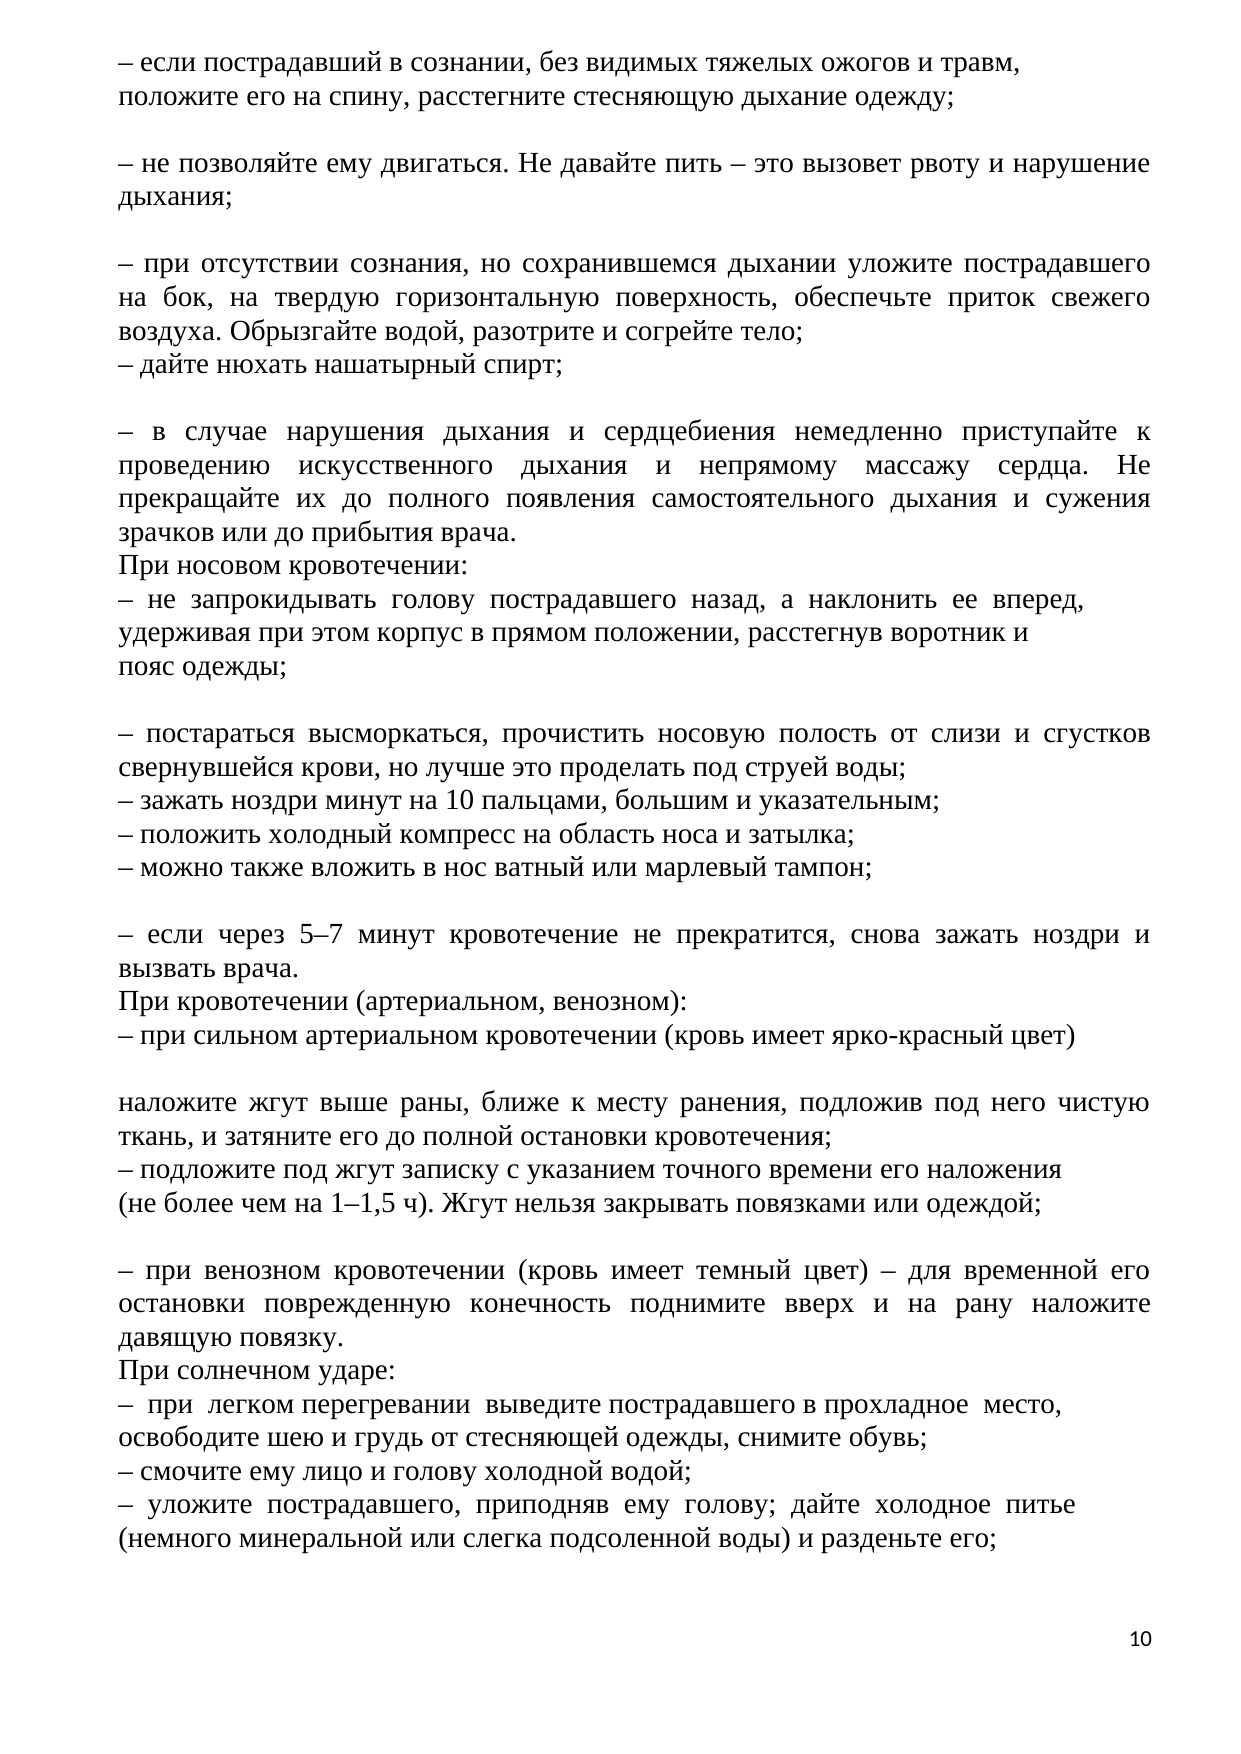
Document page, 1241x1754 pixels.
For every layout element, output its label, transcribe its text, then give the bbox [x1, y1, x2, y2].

text – при отсутствии сознания, но сохранившемся дыхании уложите пострадавшего на бок, на твердую горизонтальную поверхность, обеспечьте приток свежего воздуха. Обрызгайте водой, разотрите и согрейте тело; [118, 246, 1152, 346]
text – при венозном кровотечении (кровь имеет темный цвет) – для временной его остановки поврежденную конечность поднимите вверх и на рану наложите давящую повязку. [118, 1252, 1152, 1352]
text (немного минеральной или слегка подсоленной воды) и разденьте его; [118, 1520, 1152, 1554]
text (не более чем на 1–1,5 ч). Жгут нельзя закрывать повязками или одеждой; [118, 1185, 1152, 1218]
text – в случае нарушения дыхания и сердцебиения немедленно приступайте к проведению искусственного дыхания и непрямому массажу сердца. Не прекращайте их до полного появления самостоятельного дыхания и сужения зрачков или до прибытия врача. [118, 413, 1152, 547]
text положите его на спину, расстегните стесняющую дыхание одежду; [118, 78, 1152, 111]
text – смочите ему лицо и голову холодной водой; [118, 1453, 1152, 1487]
text При кровотечении (артериальном, венозном): [118, 983, 1152, 1017]
text – при легком перегревании выведите пострадавшего в прохладное место, [118, 1386, 1152, 1419]
text – если пострадавший в сознании, без видимых тяжелых ожогов и травм, [118, 44, 1152, 78]
text – зажать ноздри минут на 10 пальцами, большим и указательным; [118, 782, 1152, 816]
text удерживая при этом корпус в прямом положении, расстегнув воротник и [118, 614, 1152, 648]
text – можно также вложить в нос ватный или марлевый тампон; [118, 849, 1152, 883]
text – подложите под жгут записку с указанием точного времени его наложения [118, 1151, 1152, 1185]
text – при сильном артериальном кровотечении (кровь имеет ярко-красный цвет) [118, 1017, 1152, 1051]
text При солнечном ударе: [118, 1352, 1152, 1386]
text – постараться высморкаться, прочистить носовую полость от слизи и сгустков свернувшейся крови, но лучше это проделать под струей воды; [118, 715, 1152, 782]
text наложите жгут выше раны, ближе к месту ранения, подложив под него чистую ткань, и затяните его до полной остановки кровотечения; [118, 1084, 1152, 1151]
text – не позволяйте ему двигаться. Не давайте пить – это вызовет рвоту и нарушение дыхания; [118, 145, 1152, 212]
text освободите шею и грудь от стесняющей одежды, снимите обувь; [118, 1419, 1152, 1453]
text – положить холодный компресс на область носа и затылка; [118, 816, 1152, 849]
text При носовом кровотечении: [118, 547, 1152, 581]
text пояс одежды; [118, 648, 1152, 682]
text – дайте нюхать нашатырный спирт; [118, 346, 1152, 380]
text – если через 5–7 минут кровотечение не прекратится, снова зажать ноздри и вызвать врача. [118, 916, 1152, 983]
text – не запрокидывать голову пострадавшего назад, а наклонить ее вперед, [118, 581, 1152, 614]
text – уложите пострадавшего, приподняв ему голову; дайте холодное питье [118, 1487, 1152, 1520]
